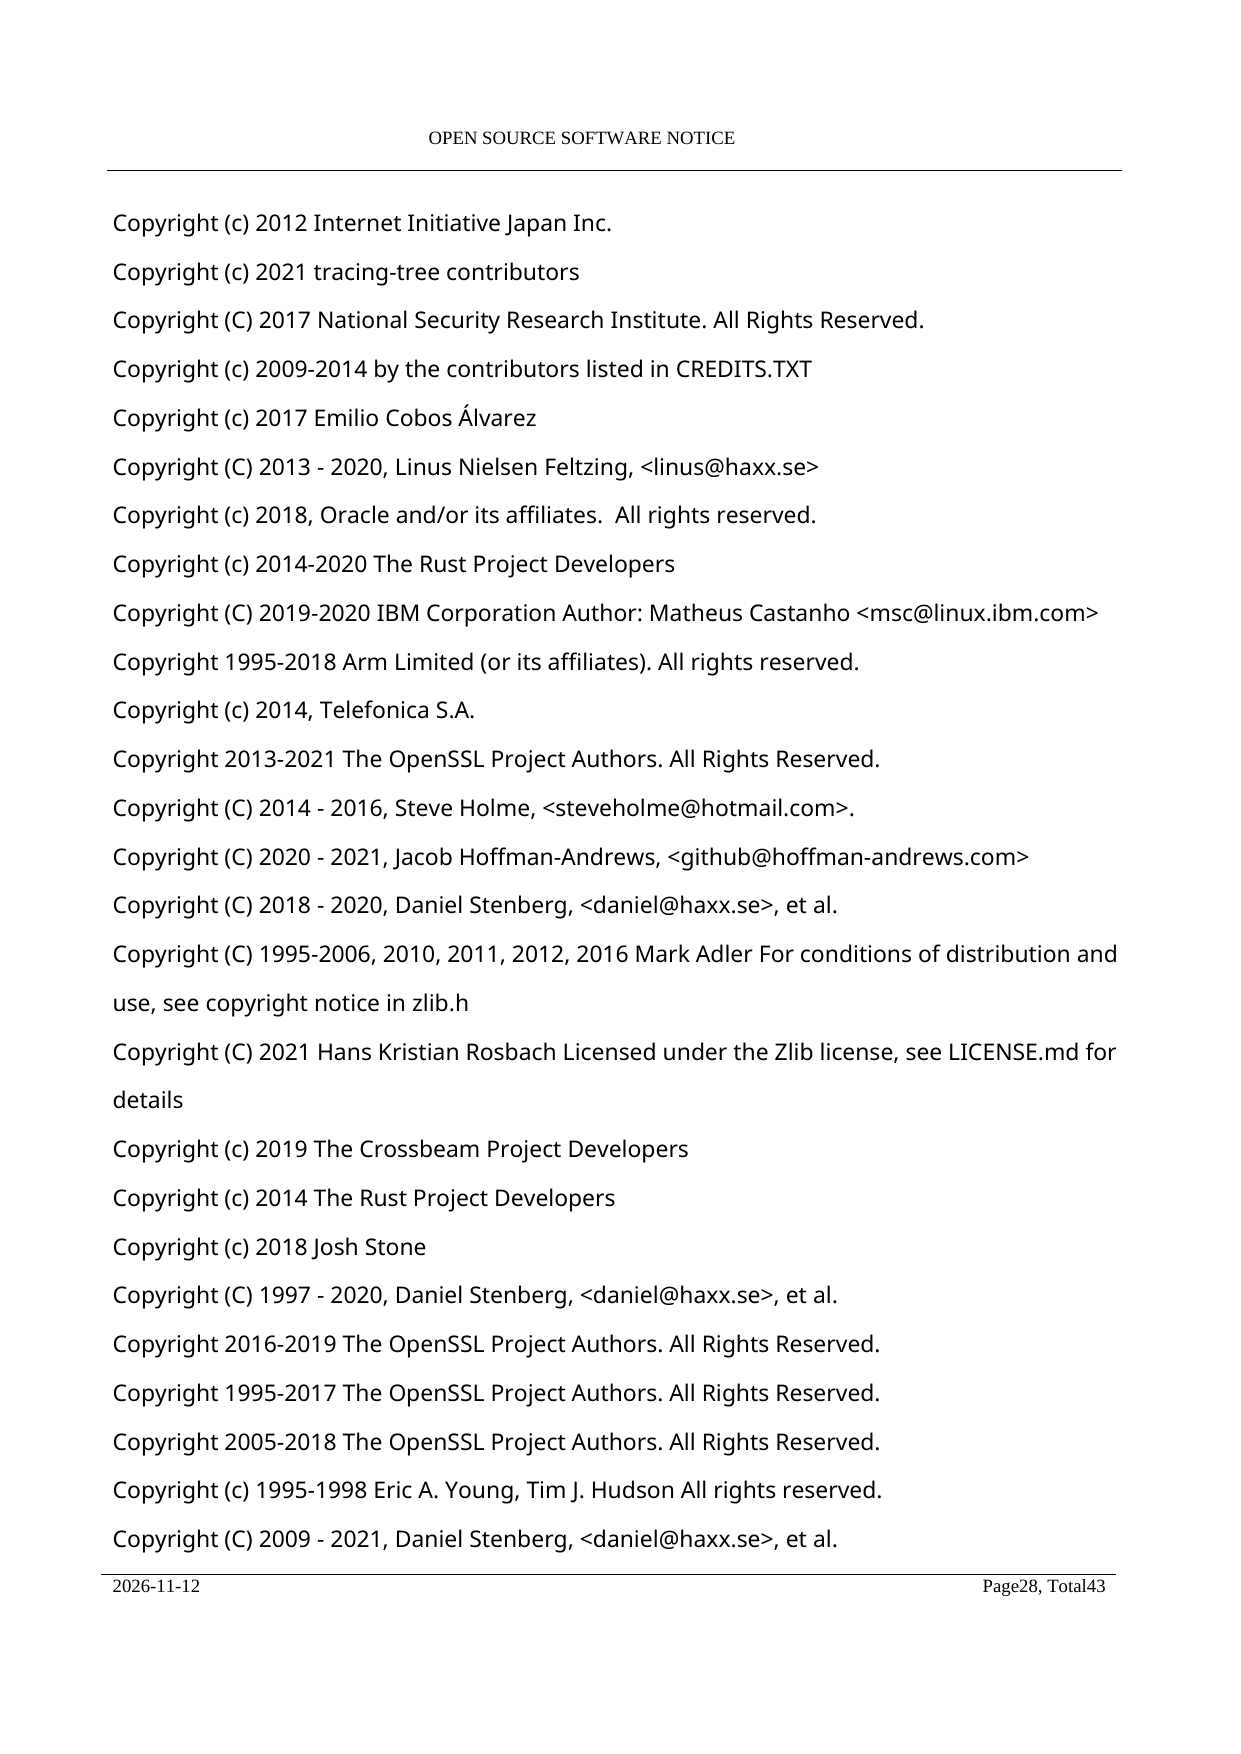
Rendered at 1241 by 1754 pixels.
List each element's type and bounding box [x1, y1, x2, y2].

text [112, 206, 1128, 1555]
